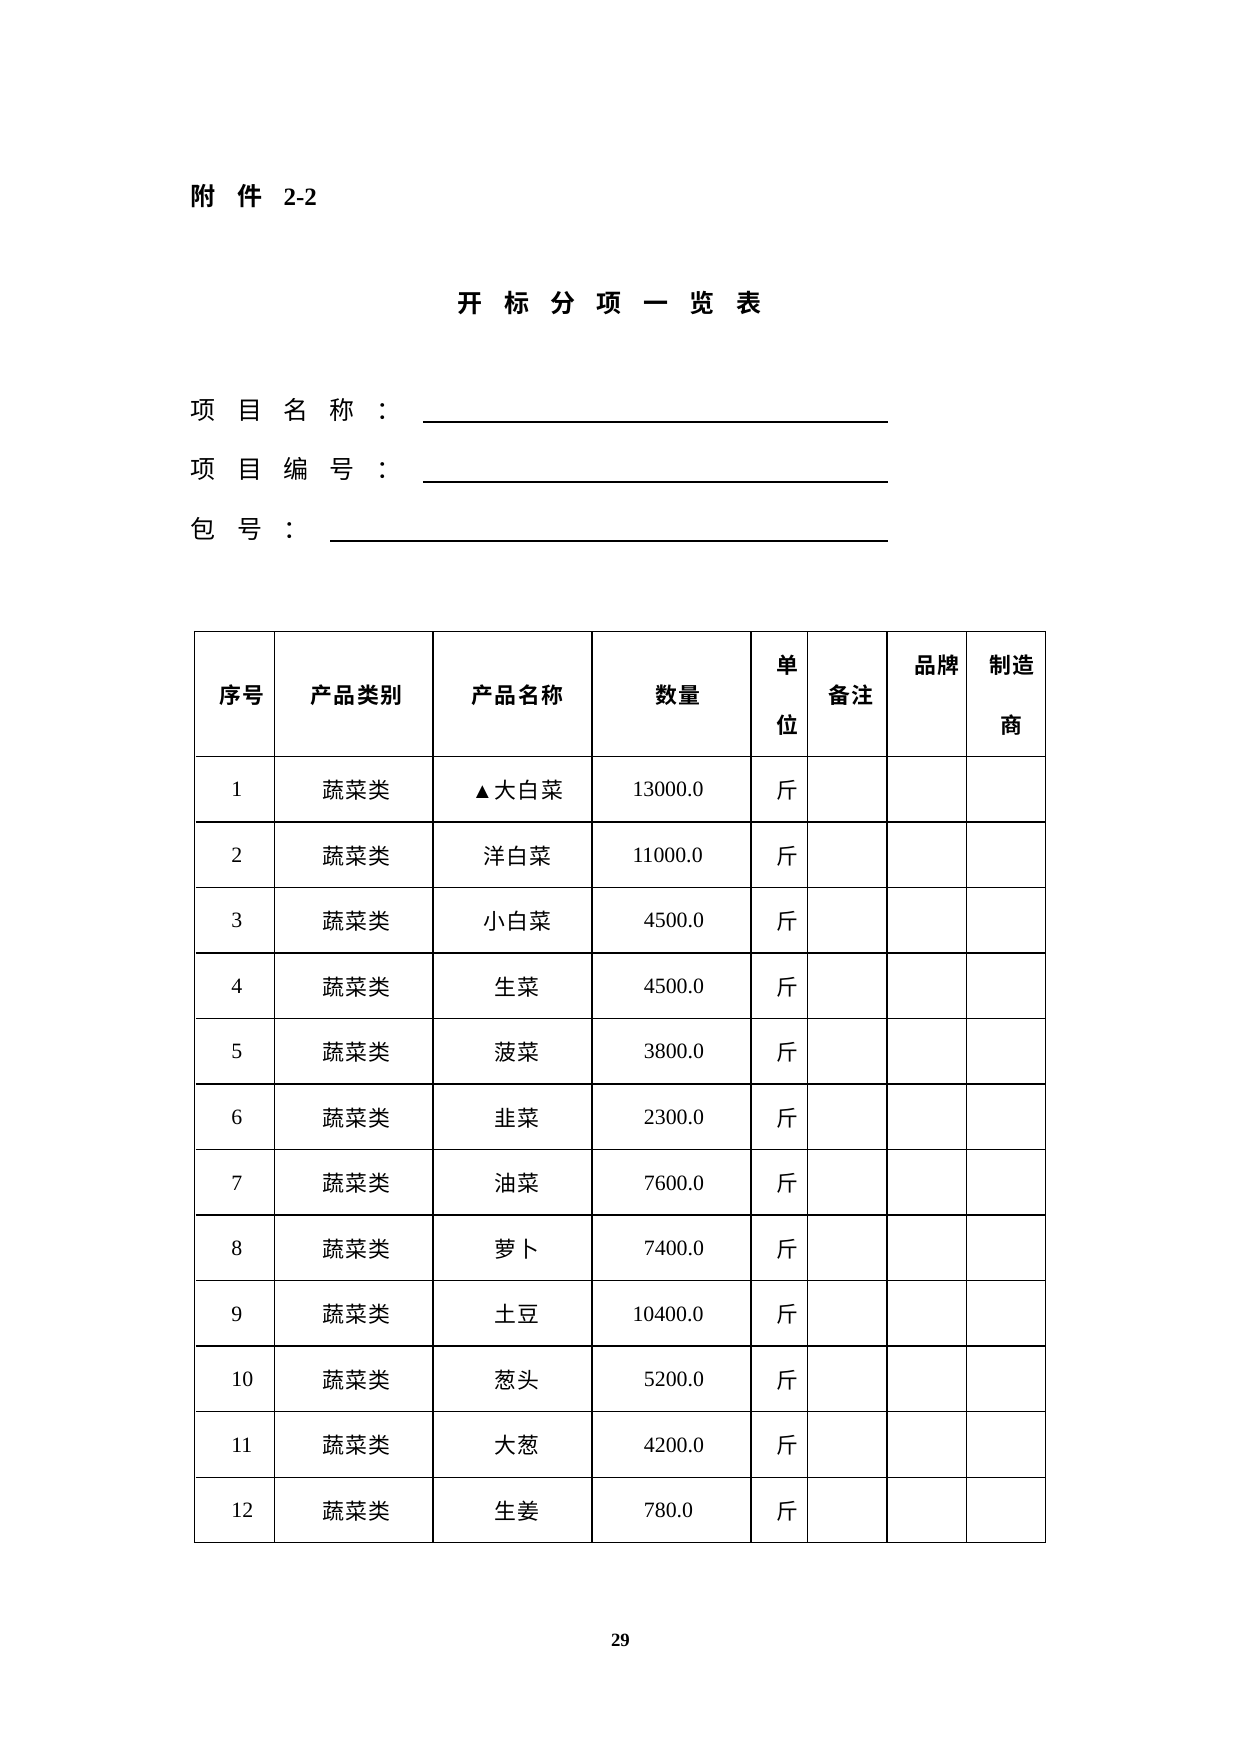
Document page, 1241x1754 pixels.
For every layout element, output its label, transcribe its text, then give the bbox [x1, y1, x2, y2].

table_cell 5 [195, 1019, 274, 1083]
table_cell 蔬菜类 [275, 1019, 432, 1083]
table_cell 土豆 [434, 1281, 591, 1345]
table_cell [808, 1412, 886, 1476]
table_cell 菠菜 [434, 1019, 591, 1083]
table_header 产品名称 [434, 632, 591, 756]
table_cell 10400.0 [593, 1281, 750, 1345]
table_cell [808, 1150, 886, 1214]
table_cell 斤 [752, 1150, 807, 1214]
table_cell 13000.0 [593, 757, 750, 821]
table_cell 4200.0 [593, 1412, 750, 1476]
table_cell 10 [195, 1346, 274, 1411]
table_cell 蔬菜类 [275, 954, 432, 1018]
table_cell 12 [195, 1478, 274, 1542]
table_cell 韭菜 [434, 1085, 591, 1149]
table_cell 蔬菜类 [275, 1412, 432, 1476]
table_cell 7600.0 [593, 1150, 750, 1214]
table_cell 7 [195, 1150, 274, 1214]
table_cell [888, 1347, 966, 1411]
table_cell [808, 1216, 886, 1280]
table_cell 11 [195, 1412, 274, 1476]
text 项目编号： [190, 438, 1050, 498]
table_cell [888, 1216, 966, 1280]
text 项目名称： [190, 379, 1050, 438]
table_header 备注 [808, 632, 886, 756]
table_cell [888, 1412, 966, 1476]
table_cell [967, 1085, 1045, 1149]
table_cell 斤 [752, 823, 807, 887]
table_cell [888, 1281, 966, 1345]
table_cell [967, 1281, 1045, 1345]
table_header 产品类别 [275, 632, 432, 756]
table_cell [888, 823, 966, 887]
text 附件2-2 [190, 164, 1050, 224]
table_cell 蔬菜类 [275, 757, 432, 821]
table_cell [808, 1085, 886, 1149]
table_cell [967, 954, 1045, 1018]
text 开标分项一览表 [190, 272, 1050, 331]
table_header 制造商 [967, 632, 1045, 756]
table_cell 斤 [752, 1478, 807, 1542]
table_cell 斤 [752, 1019, 807, 1083]
table_cell 蔬菜类 [275, 1150, 432, 1214]
table_cell 蔬菜类 [275, 1478, 432, 1542]
table_cell [888, 1150, 966, 1214]
table_cell 斤 [752, 1085, 807, 1149]
table_cell [967, 1019, 1045, 1083]
table_cell [888, 1019, 966, 1083]
table_cell 斤 [752, 1412, 807, 1476]
table_cell 9 [195, 1281, 274, 1345]
text 包号： [190, 498, 1050, 557]
table_cell [808, 1347, 886, 1411]
table_cell 小白菜 [434, 888, 591, 952]
table_cell [967, 1412, 1045, 1476]
table_cell [808, 823, 886, 887]
table_cell 斤 [752, 1216, 807, 1280]
table_cell [888, 757, 966, 821]
table_cell [808, 954, 886, 1018]
table_cell [967, 823, 1045, 887]
table_cell [808, 888, 886, 952]
table_cell 斤 [752, 954, 807, 1018]
table_header 品牌 [888, 632, 966, 756]
table_cell 7400.0 [593, 1216, 750, 1280]
table_header 序号 [195, 632, 274, 756]
table_cell 4 [195, 953, 274, 1018]
table_cell 斤 [752, 1347, 807, 1411]
table_cell 生姜 [434, 1478, 591, 1542]
table_cell 斤 [752, 888, 807, 952]
table_cell [967, 757, 1045, 821]
table_cell 3 [195, 888, 274, 952]
table_cell 780.0 [593, 1478, 750, 1542]
table_cell 蔬菜类 [275, 1347, 432, 1411]
table_cell 蔬菜类 [275, 1216, 432, 1280]
table_cell [808, 1281, 886, 1345]
table_cell [888, 888, 966, 952]
table_cell [967, 1150, 1045, 1214]
table_cell 5200.0 [593, 1347, 750, 1411]
table_cell 4500.0 [593, 888, 750, 952]
table_cell 生菜 [434, 954, 591, 1018]
table_cell 蔬菜类 [275, 888, 432, 952]
table_cell 洋白菜 [434, 823, 591, 887]
table_cell ▲大白菜 [434, 757, 591, 821]
table_cell 大葱 [434, 1412, 591, 1476]
table_cell 蔬菜类 [275, 823, 432, 887]
table_cell [888, 1478, 966, 1542]
table_cell [888, 1085, 966, 1149]
table_cell 3800.0 [593, 1019, 750, 1083]
table_cell 1 [195, 757, 274, 821]
table_cell 蔬菜类 [275, 1085, 432, 1149]
table_cell 8 [195, 1215, 274, 1280]
table_cell 萝卜 [434, 1216, 591, 1280]
table_cell 葱头 [434, 1347, 591, 1411]
table_cell 2300.0 [593, 1085, 750, 1149]
table_header 数量 [593, 632, 750, 756]
table_cell 2 [195, 822, 274, 887]
table_cell [808, 1019, 886, 1083]
table_cell 蔬菜类 [275, 1281, 432, 1345]
table_header 单位 [752, 632, 807, 756]
table_cell 4500.0 [593, 954, 750, 1018]
table_cell [967, 1347, 1045, 1411]
table_cell 油菜 [434, 1150, 591, 1214]
table_cell [967, 1216, 1045, 1280]
table_cell 11000.0 [593, 823, 750, 887]
table_cell [808, 1478, 886, 1542]
table_cell [808, 757, 886, 821]
table_cell 斤 [752, 1281, 807, 1345]
table_cell 斤 [752, 757, 807, 821]
table_cell [967, 888, 1045, 952]
table_cell [967, 1478, 1045, 1542]
table_cell 6 [195, 1084, 274, 1149]
table_cell [888, 954, 966, 1018]
